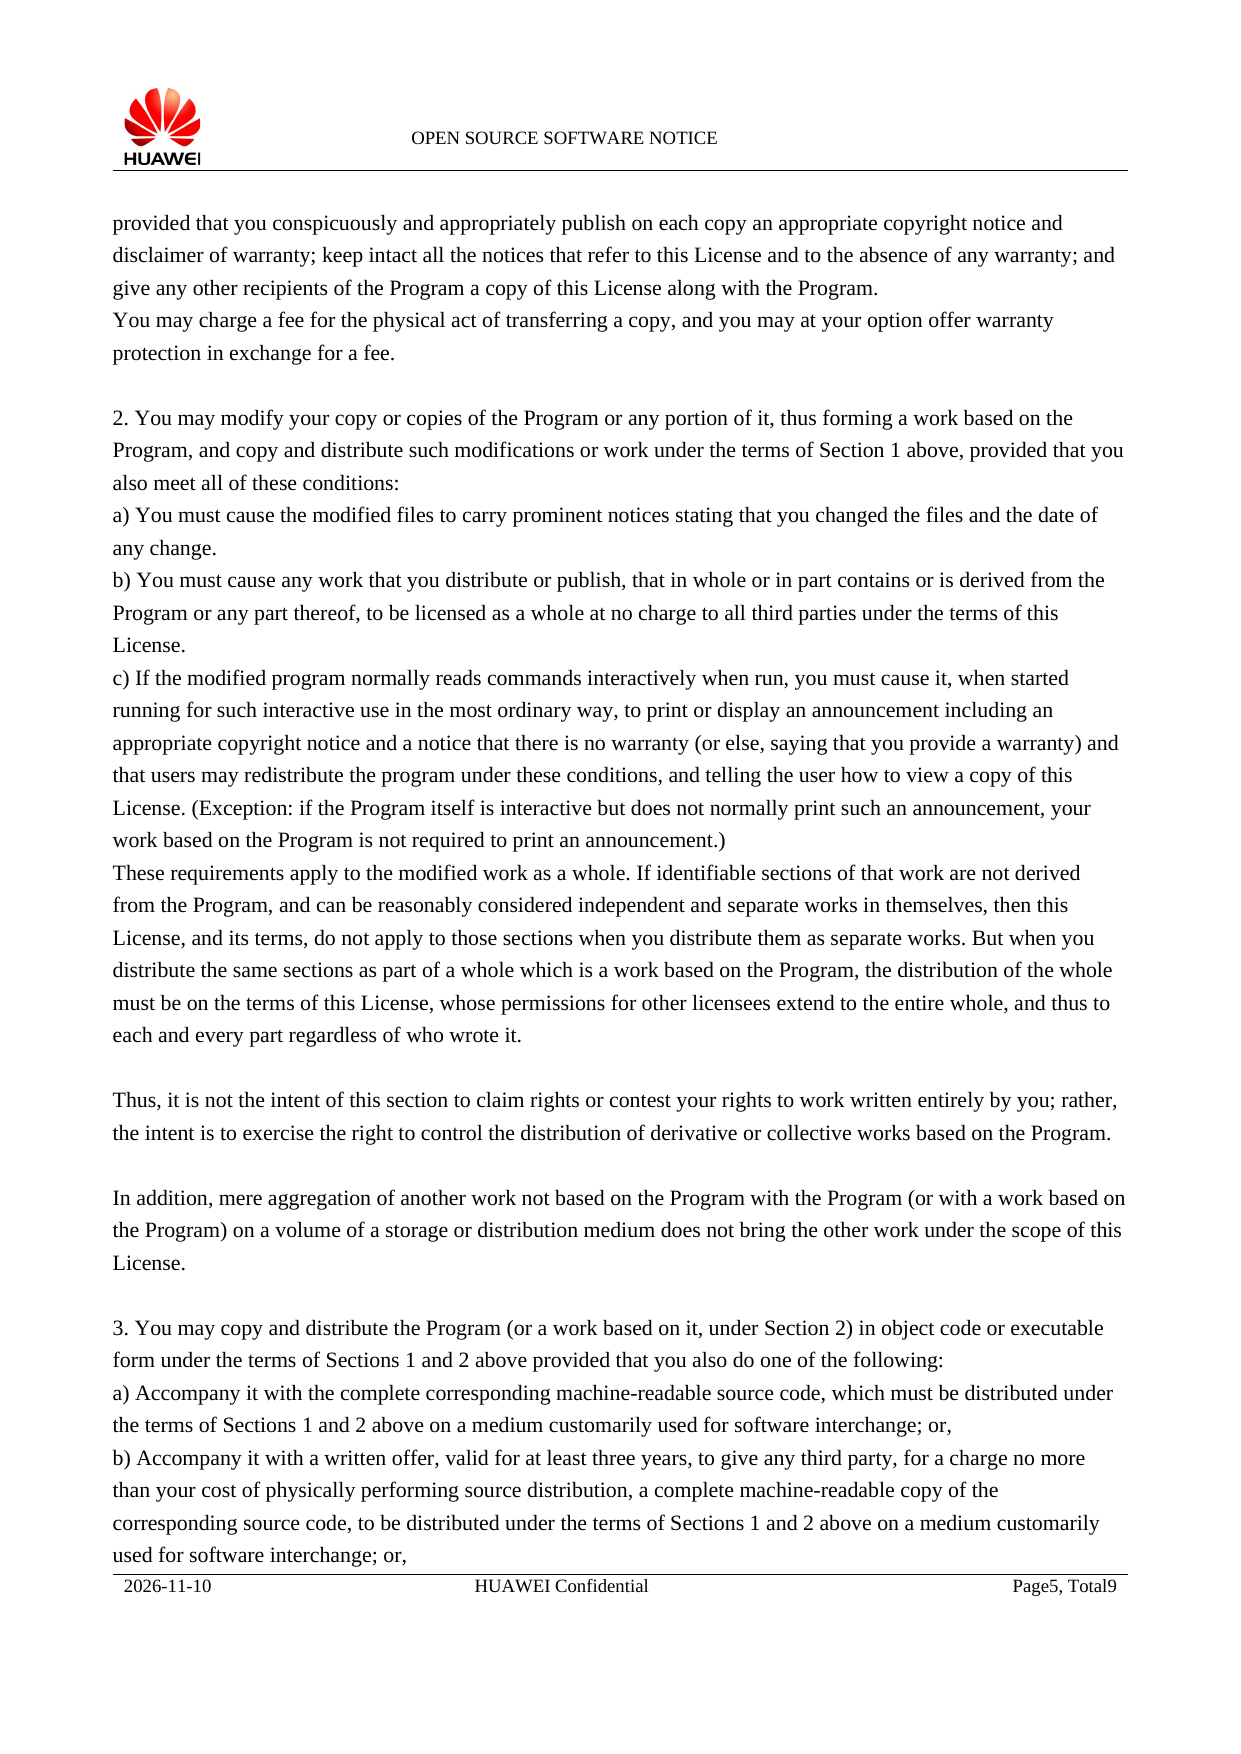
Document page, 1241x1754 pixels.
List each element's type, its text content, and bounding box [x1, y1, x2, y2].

picture [124, 88, 201, 165]
